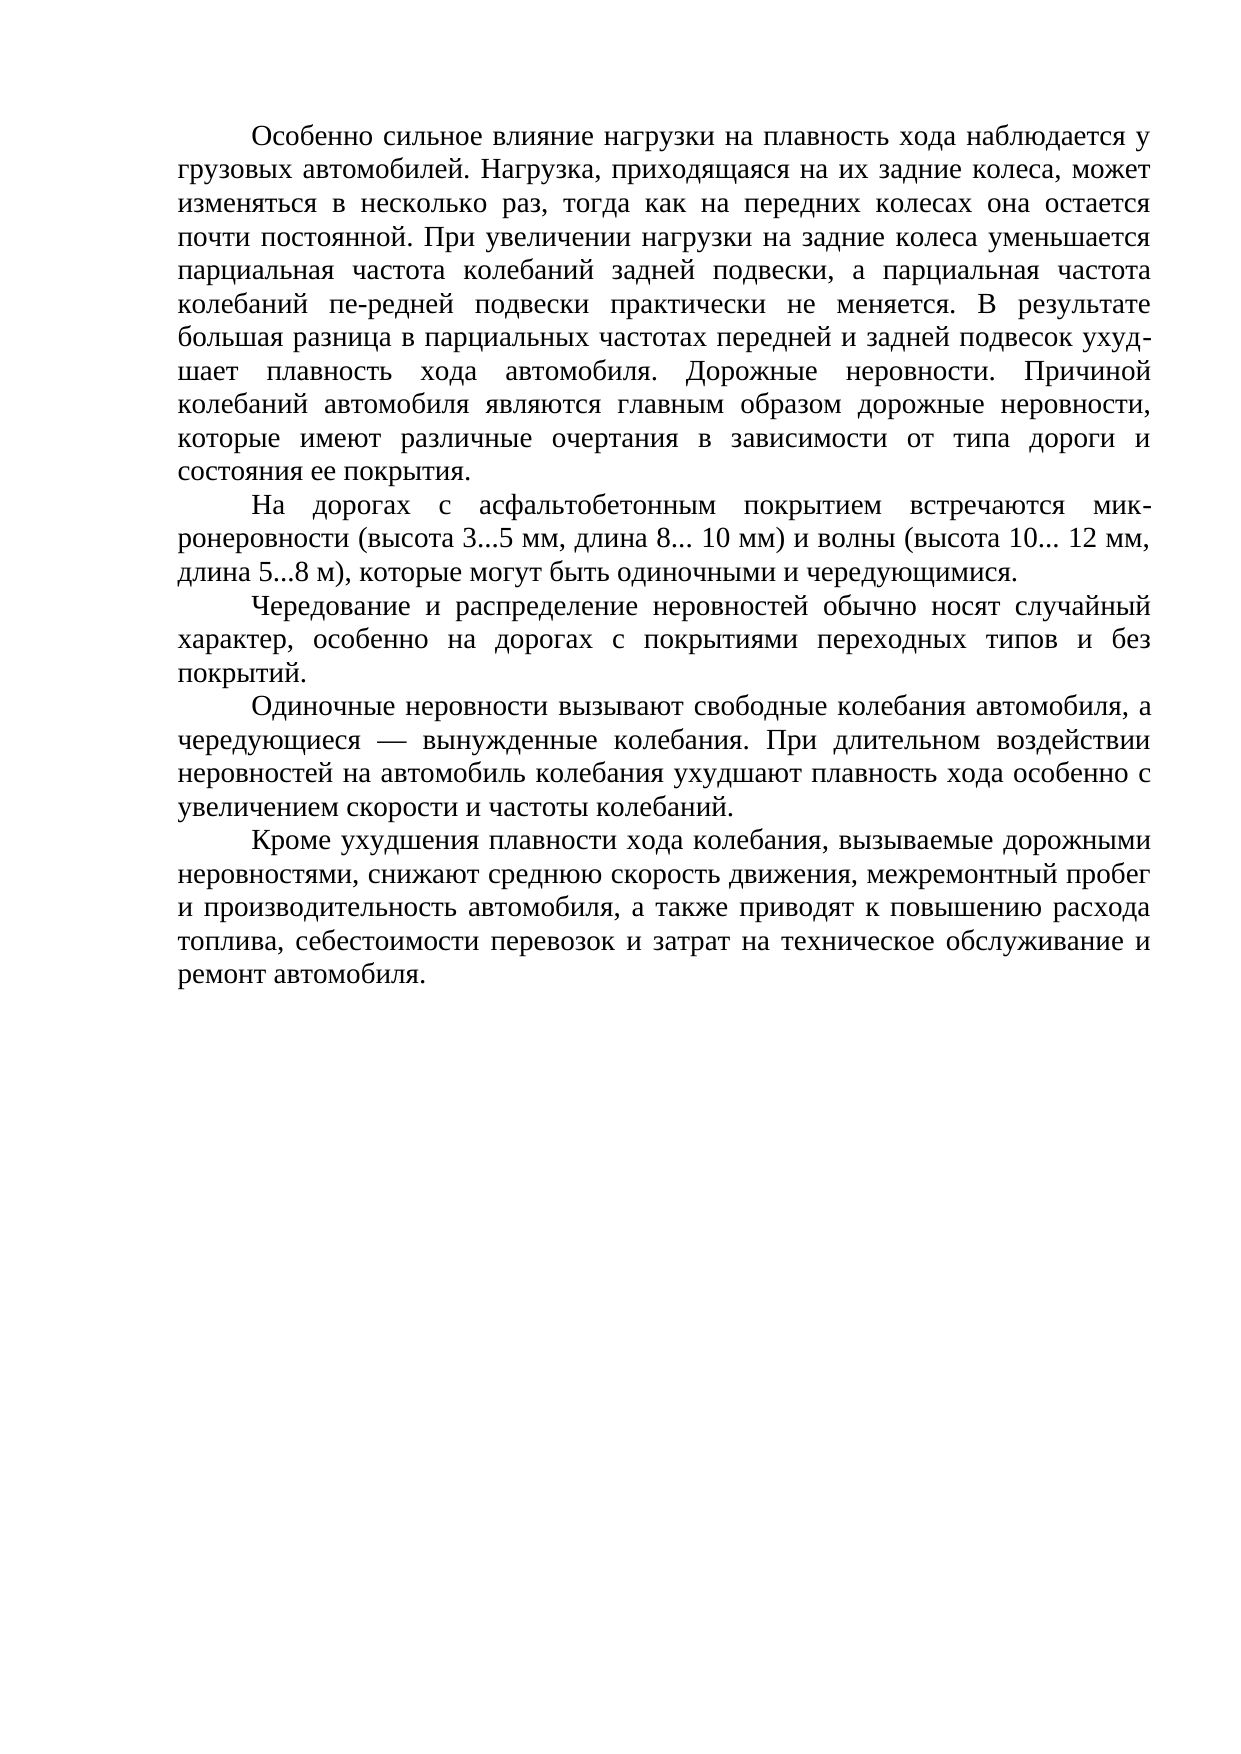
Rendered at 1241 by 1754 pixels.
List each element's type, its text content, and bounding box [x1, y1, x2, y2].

text На дорогах с асфальтобетонным покрытием встречаются микронеровности (высота 3...5 мм, длина 8... 10 мм) и волны (высота 10... 12 мм, длина 5...8 м), которые могут быть одиночными и чередующимися. [177, 487, 1152, 588]
text Одиночные неровности вызывают свободные колебания автомобиля, а чередующиеся — вынужденные колебания. При длительном воздействии неровностей на автомобиль колебания ухудшают плавность хода особенно с увеличением скорости и частоты колебаний. [177, 688, 1152, 822]
text Чередование и распределение неровностей обычно носят случайный характер, особенно на дорогах с покрытиями переходных типов и без покрытий. [177, 588, 1152, 688]
text Особенно сильное влияние нагрузки на плавность хода наблюдается у грузовых автомобилей. Нагрузка, приходящаяся на их задние колеса, может изменяться в несколько раз, тогда как на передних колесах она остается почти постоянной. При увеличении нагрузки на задние колеса уменьшается парциальная частота колебаний задней подвески, а парциальная частота колебаний пе-редней подвески практически не меняется. В результате большая разница в парциальных частотах передней и задней подвесок ухудшает плавность хода автомобиля. Дорожные неровности. Причиной колебаний автомобиля являются главным образом дорожные неровности, которые имеют различные очертания в зависимости от типа дороги и состояния ее покрытия. [177, 118, 1152, 487]
text Кроме ухудшения плавности хода колебания, вызываемые дорожными неровностями, снижают среднюю скорость движения, межремонтный пробег и производительность автомобиля, а также приводят к повышению расхода топлива, себестоимости перевозок и затрат на техническое обслуживание и ремонт автомобиля. [177, 822, 1152, 990]
